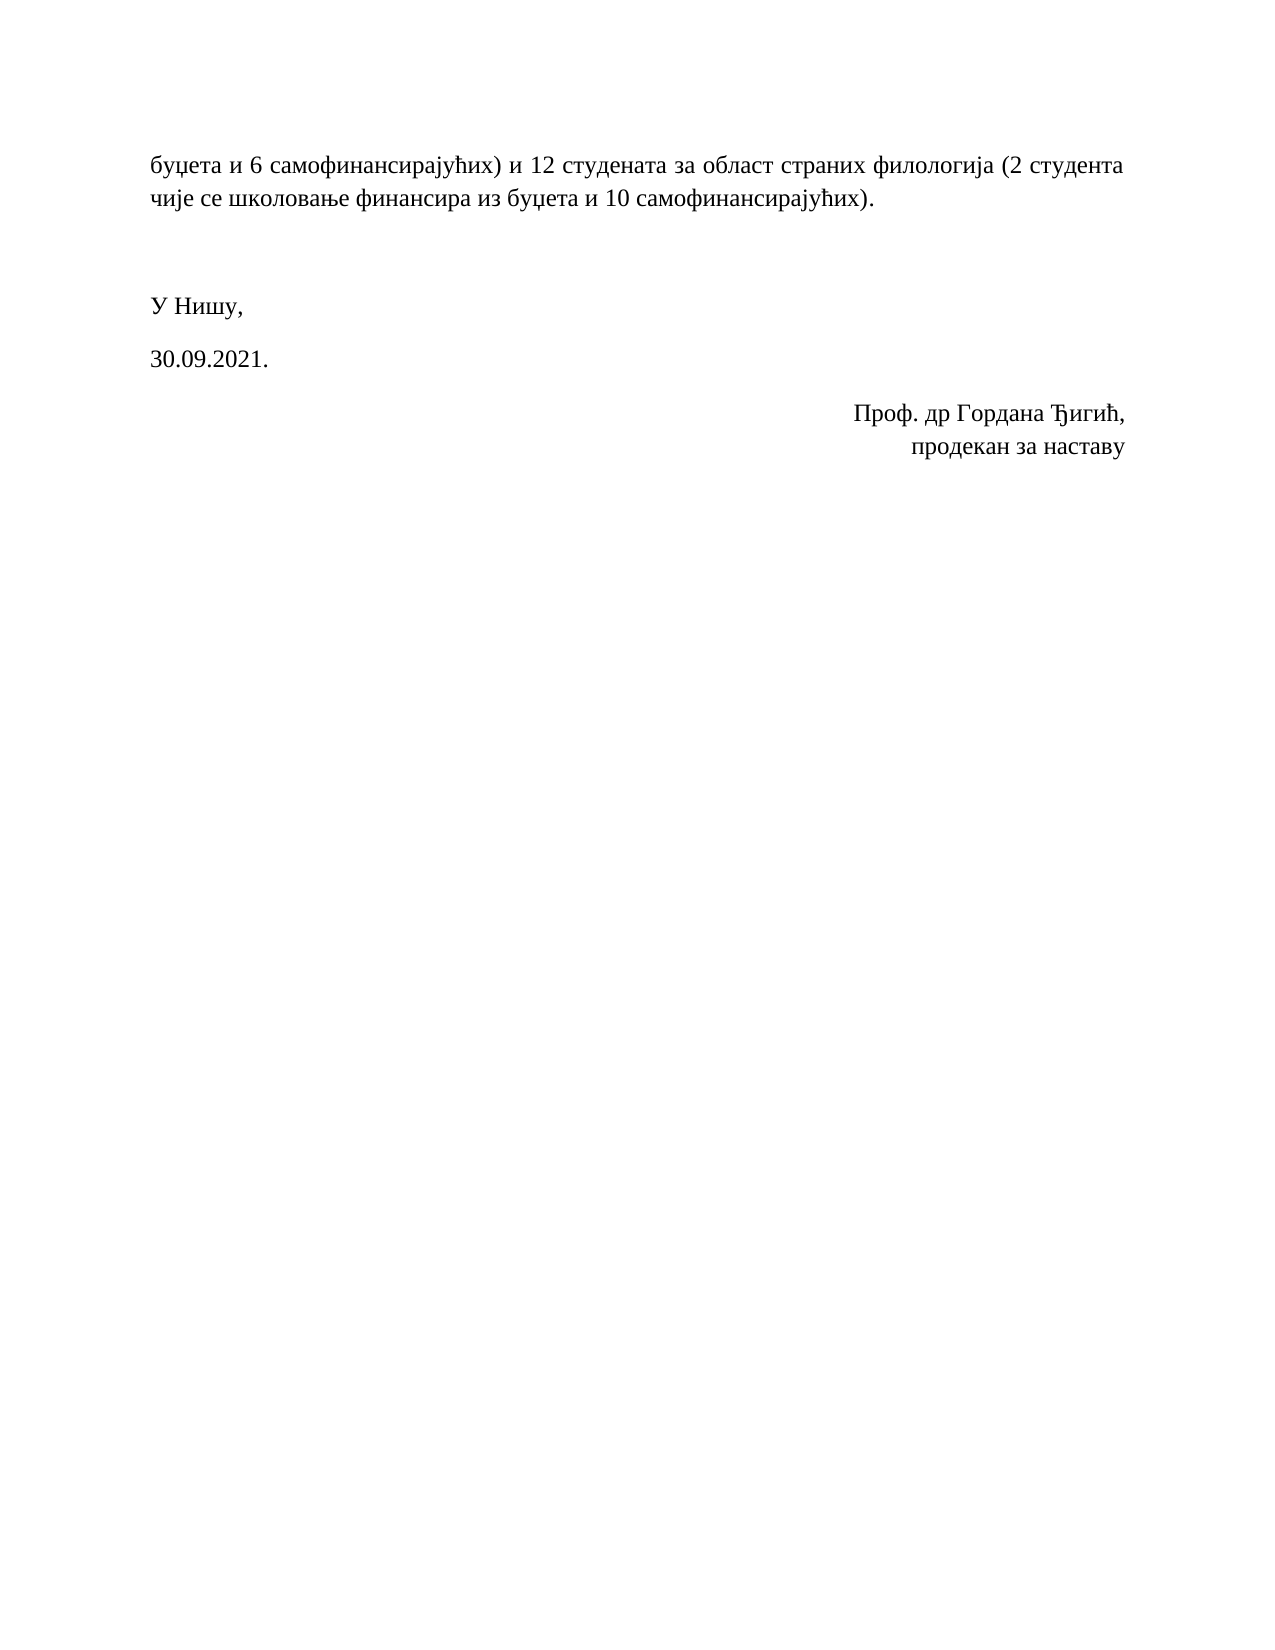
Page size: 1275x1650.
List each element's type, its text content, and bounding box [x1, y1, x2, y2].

text продекан за наставу [150, 431, 1125, 460]
text 30.09.2021. [150, 344, 1125, 373]
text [150, 150, 1125, 212]
text Проф. др Гордана Ђигић, [150, 398, 1125, 427]
text У Нишу, [150, 291, 1125, 319]
